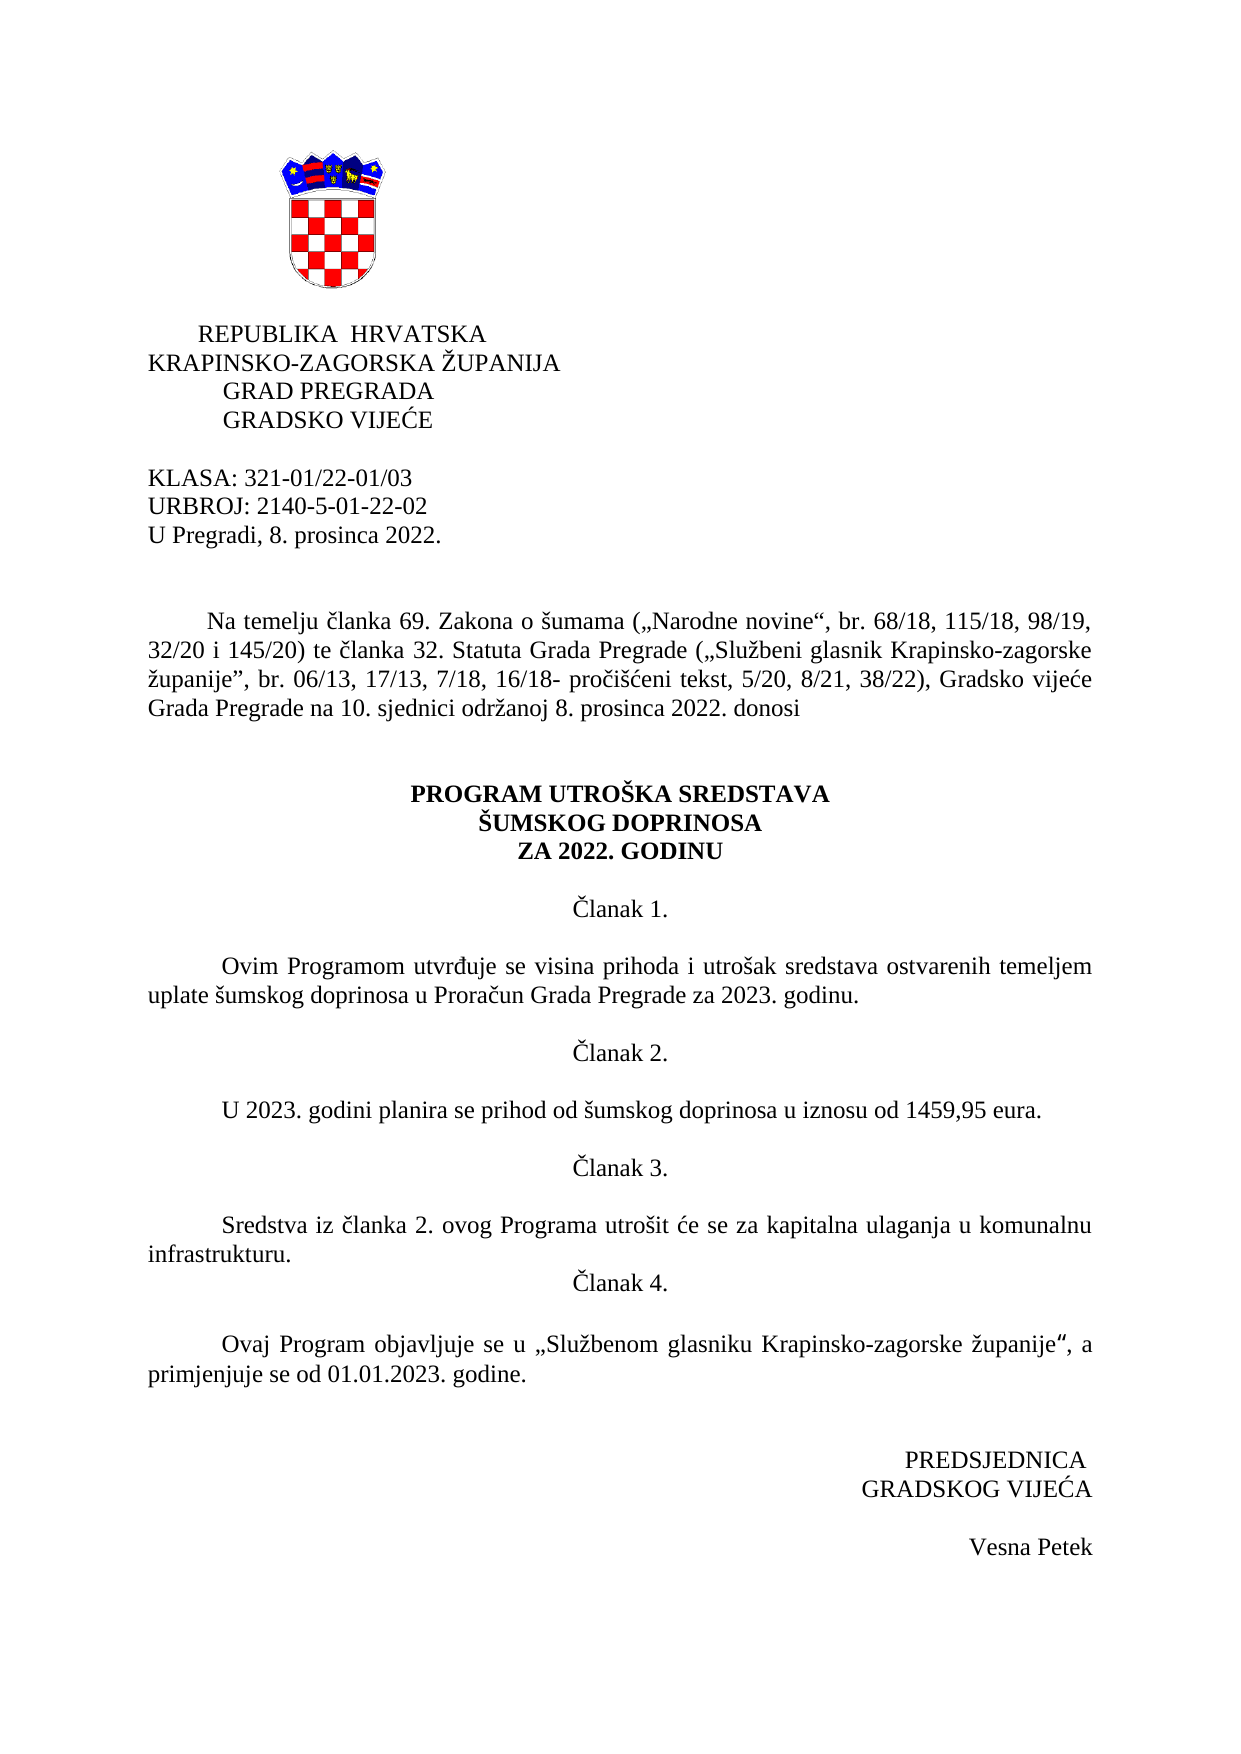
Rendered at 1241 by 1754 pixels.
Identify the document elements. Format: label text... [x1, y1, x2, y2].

subtitle KRAPINSKO-ZAGORSKA ŽUPANIJA [148, 348, 1093, 376]
text Na temelju članka 69. Zakona o šumama („Narodne novine“, br. 68/18, 115/18, 98/19, 32/20 i 145/20) te članka 32. Statuta Grada Pregrade („Službeni glasnik Krapinsko-zagorske županije”, br. 06/13, 17/13, 7/18, 16/18- pročišćeni tekst, 5/20, 8/21, 38/22), Gradsko vijeće Grada Pregrade na 10. sjednici održanoj 8. prosinca 2022. donosi [148, 606, 1093, 721]
text Sredstva iz članka 2. ovog Programa utrošit će se za kapitalna ulaganja u komunalnu infrastrukturu. [148, 1210, 1093, 1268]
subtitle KLASA: 321-01/22-01/03 [148, 463, 1093, 491]
text ŠUMSKOG DOPRINOSA [148, 808, 1093, 836]
subtitle GRAD PREGRADA [148, 376, 1093, 405]
subtitle GRADSKO VIJEĆE [148, 405, 1093, 434]
text ZA 2022. GODINU [148, 836, 1093, 865]
text Vesna Petek [148, 1532, 1093, 1561]
text Članak 4. [148, 1268, 1093, 1296]
picture [278, 147, 387, 290]
text Ovim Programom utvrđuje se visina prihoda i utrošak sredstava ostvarenih temeljem uplate šumskog doprinosa u Proračun Grada Pregrade za 2023. godinu. [148, 951, 1093, 1009]
text Ovaj Program objavljuje se u „Službenom glasniku Krapinsko-zagorske županije“, a primjenjuje se od 01.01.2023. godine. [148, 1325, 1093, 1388]
text Članak 2. [148, 1038, 1093, 1066]
subtitle URBROJ: 2140-5-01-22-02 [148, 491, 1093, 520]
subtitle U Pregradi, 8. prosinca 2022. [148, 520, 1093, 549]
text Članak 3. [148, 1153, 1093, 1181]
text Članak 1. [148, 894, 1093, 923]
subtitle REPUBLIKA HRVATSKA [148, 319, 1093, 348]
text U 2023. godini planira se prihod od šumskog doprinosa u iznosu od 1459,95 eura. [148, 1095, 1093, 1124]
title PROGRAM UTROŠKA SREDSTAVA [148, 779, 1093, 808]
text PREDSJEDNICA GRADSKOG VIJEĆA [148, 1446, 1093, 1503]
